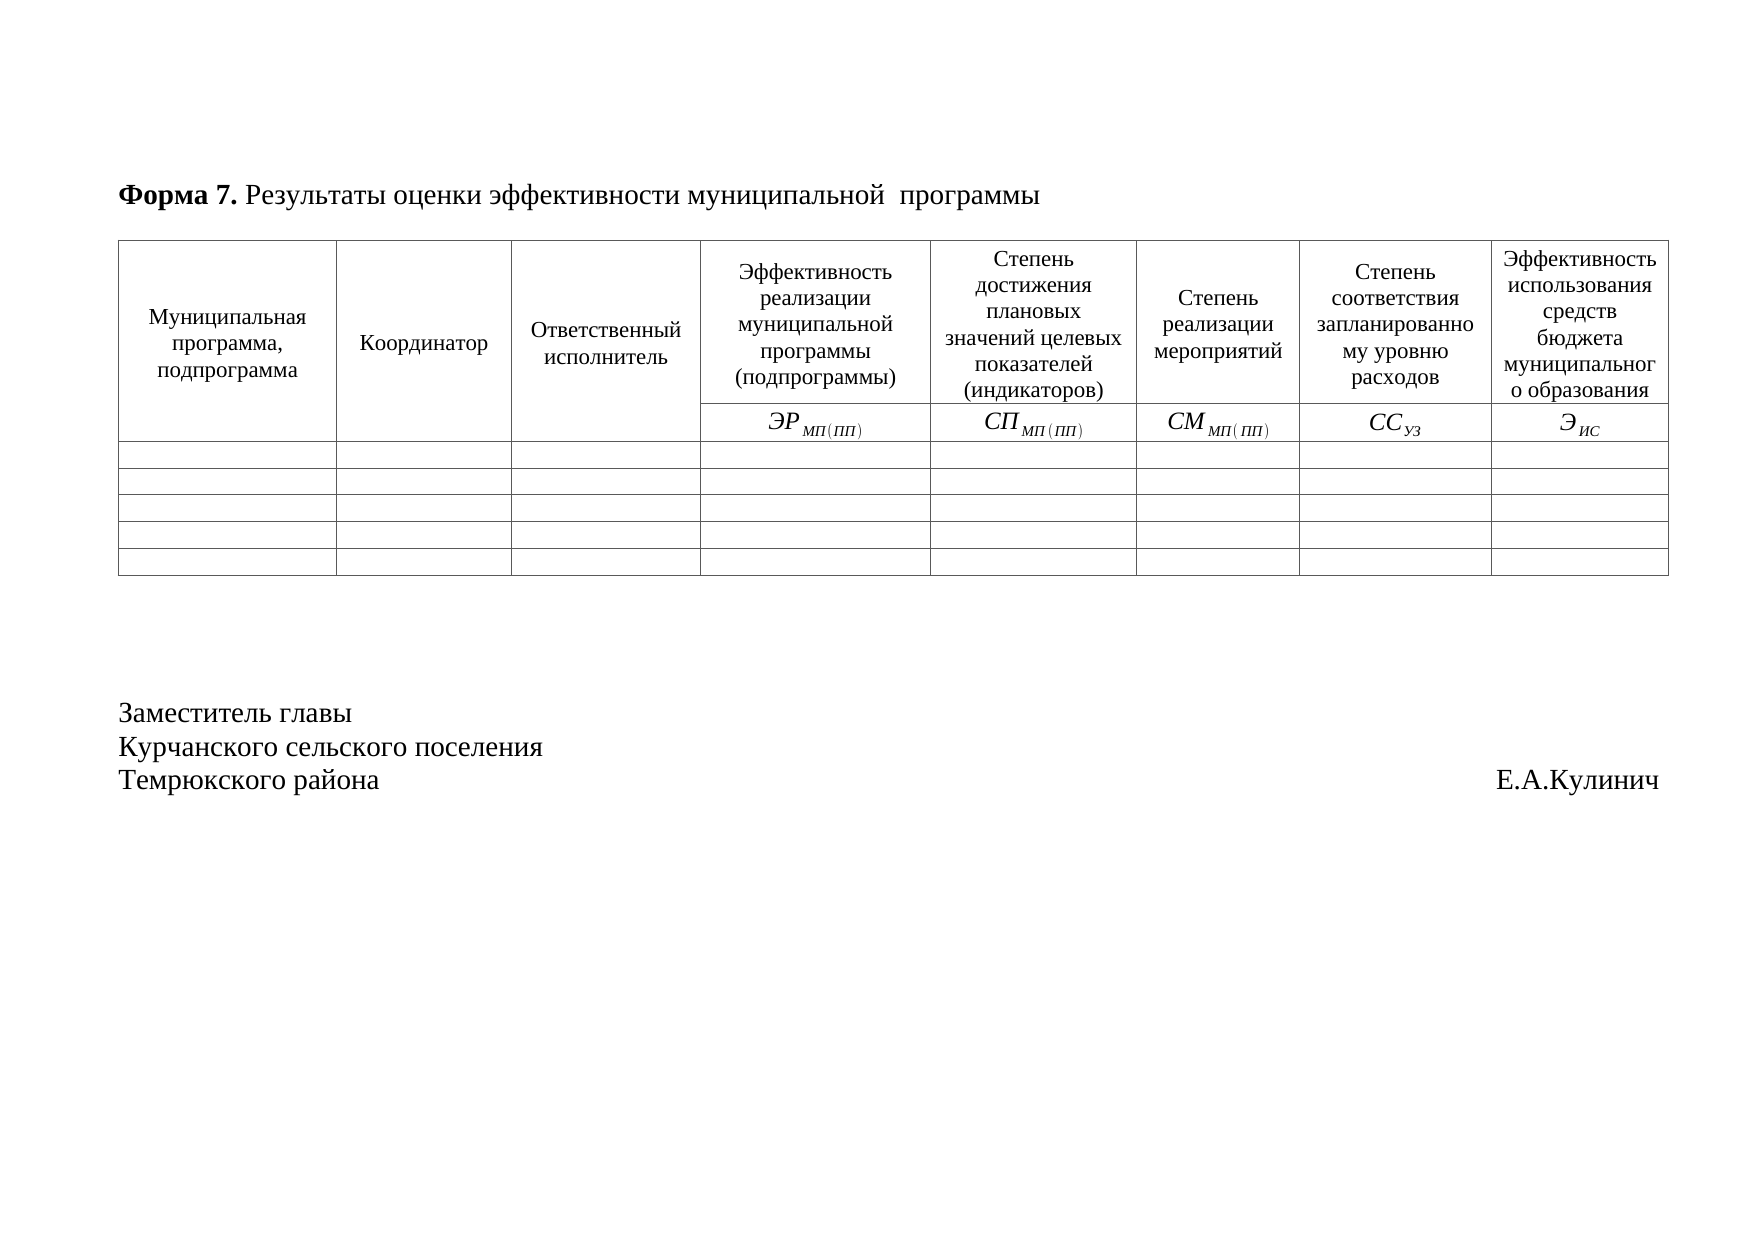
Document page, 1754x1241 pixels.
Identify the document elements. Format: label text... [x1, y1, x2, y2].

table_cell [119, 522, 336, 548]
table_header Муниципальная программа, подпрограмма [119, 241, 336, 441]
table_cell [337, 495, 511, 521]
table_cell [119, 549, 336, 574]
text Форма 7. Результаты оценки эффективности муниципальной программы [118, 177, 1668, 211]
table_cell [701, 469, 930, 494]
table_cell [337, 442, 511, 467]
table_cell [1137, 442, 1299, 467]
table_cell [1300, 549, 1491, 574]
table_cell [1492, 549, 1668, 574]
table_cell [931, 495, 1136, 521]
table_cell [337, 549, 511, 574]
table_cell [337, 522, 511, 548]
table_cell [119, 469, 336, 494]
table_cell [1492, 495, 1668, 521]
table_cell [701, 442, 930, 467]
table_cell [1137, 549, 1299, 574]
text Курчанского сельского поселения [118, 729, 1668, 762]
table_cell [931, 442, 1136, 467]
table_cell [1300, 469, 1491, 494]
table_cell [1300, 522, 1491, 548]
table_cell [1137, 469, 1299, 494]
table_cell [1300, 404, 1491, 441]
table_cell [931, 522, 1136, 548]
table_cell [512, 442, 700, 467]
table_header Степень соответствия запланированному уровню расходов [1300, 241, 1491, 403]
table_cell [119, 495, 336, 521]
table_cell [701, 522, 930, 548]
table_cell [337, 469, 511, 494]
table_cell [1300, 495, 1491, 521]
table_cell [1492, 522, 1668, 548]
table_cell [1137, 495, 1299, 521]
table_cell [701, 404, 930, 441]
table_cell [931, 404, 1136, 441]
table_header Эффективность реализации муниципальной программы (подпрограммы) [701, 241, 930, 403]
table_header Эффективность использования средств бюджета муниципального образования [1492, 241, 1668, 403]
table_header Степень реализации мероприятий [1137, 241, 1299, 403]
table_cell [701, 495, 930, 521]
table_cell [931, 469, 1136, 494]
table_cell [119, 442, 336, 467]
table_cell [1492, 404, 1668, 441]
table_cell [701, 549, 930, 574]
table_cell [1492, 469, 1668, 494]
table_cell [1137, 522, 1299, 548]
table_header Ответственный исполнитель [512, 241, 700, 441]
table_cell [512, 495, 700, 521]
text Темрюкского района Е.А.Кулинич [118, 762, 1668, 796]
table_cell [512, 469, 700, 494]
table_cell [1300, 442, 1491, 467]
table_header Координатор [337, 241, 511, 441]
table_cell [512, 549, 700, 574]
table_cell [512, 522, 700, 548]
table_cell [931, 549, 1136, 574]
table_cell [1137, 404, 1299, 441]
table_header Степень достижения плановых значений целевых показателей (индикаторов) [931, 241, 1136, 403]
table_cell [1492, 442, 1668, 467]
text Заместитель главы [118, 695, 1668, 729]
